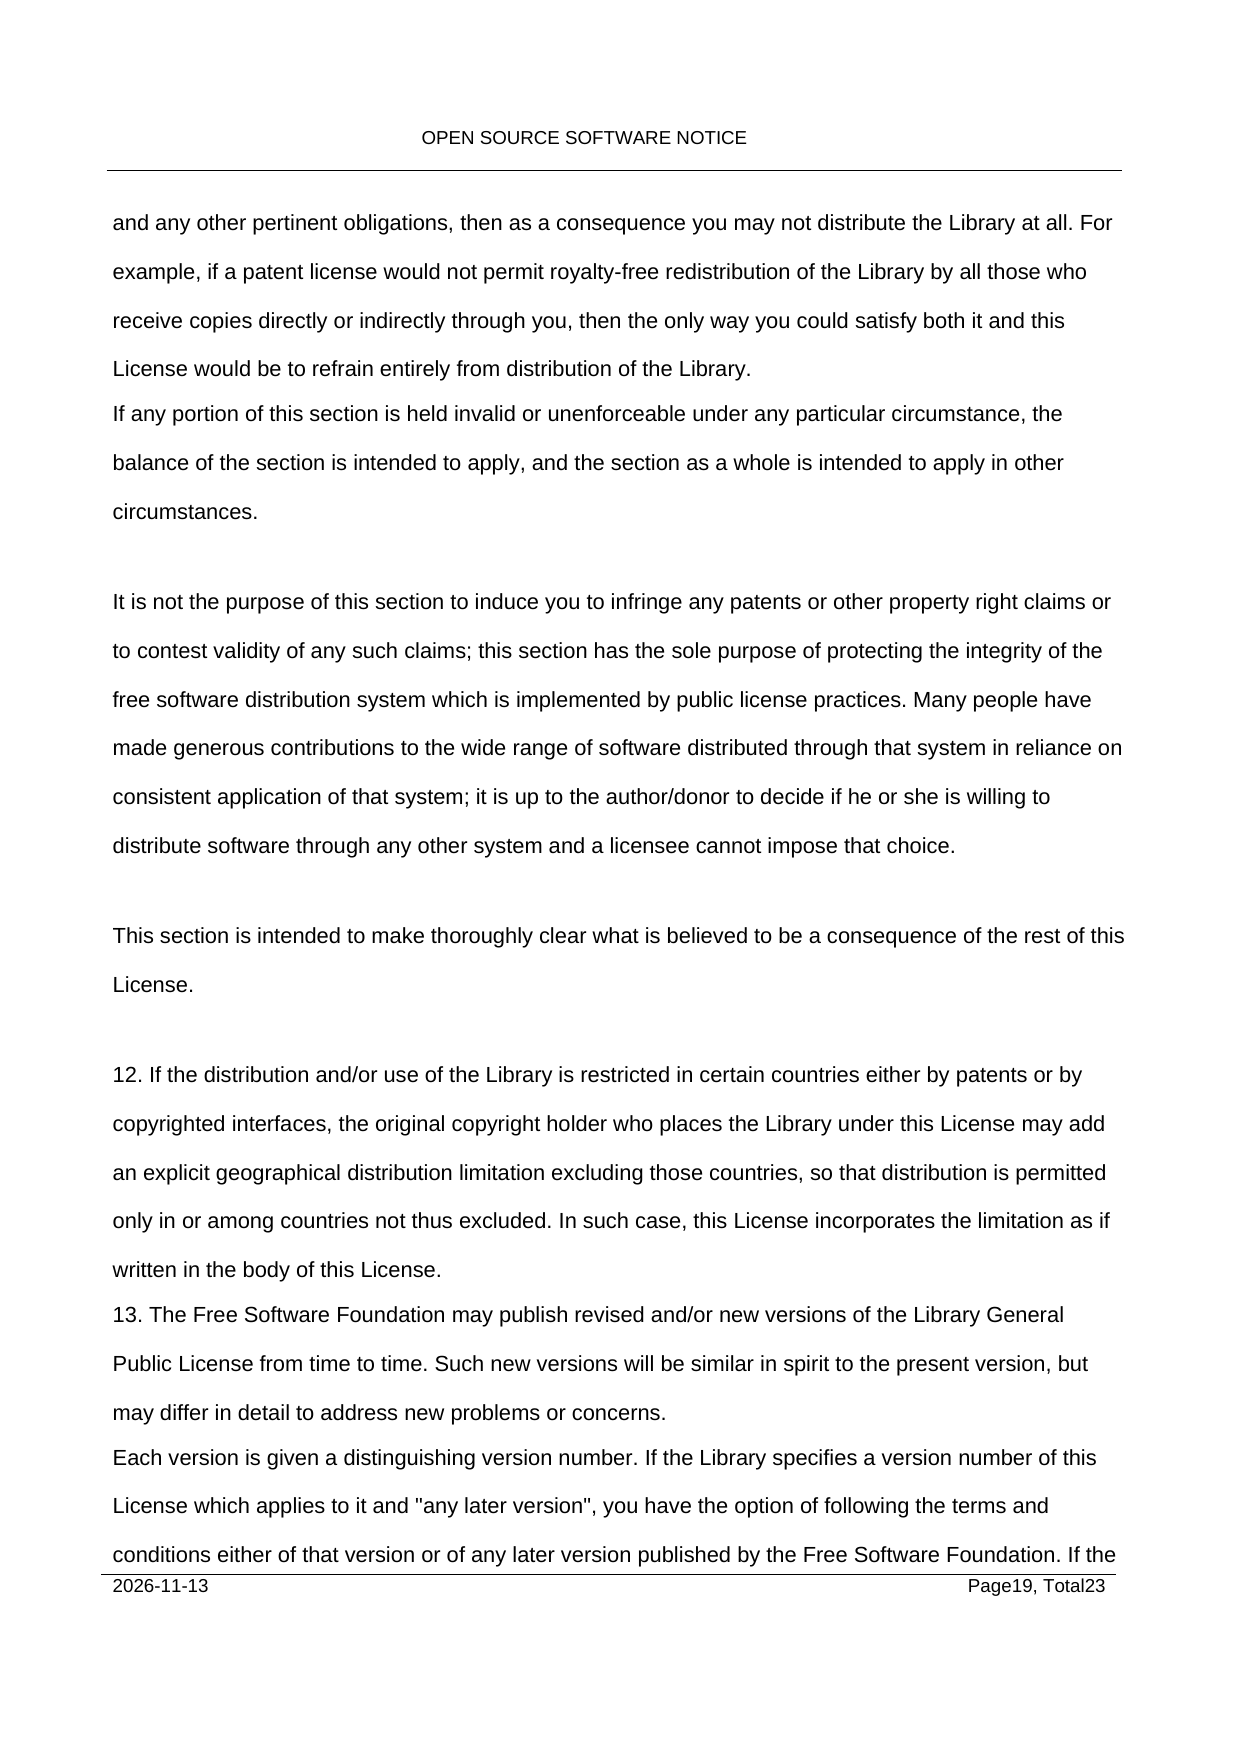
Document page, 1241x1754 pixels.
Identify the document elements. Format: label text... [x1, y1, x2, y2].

text 12. If the distribution and/or use of the Library is restricted in certain countries either by patents or by copyrighted interfaces, the original copyright holder who places the Library under this License may add an explicit geographical distribution limitation excluding those countries, so that distribution is permitted only in or among countries not thus excluded. In such case, this License incorporates the limitation as if written in the body of this License. [112, 1058, 1128, 1286]
text It is not the purpose of this section to induce you to infringe any patents or other property right claims or to contest validity of any such claims; this section has the sole purpose of protecting the integrity of the free software distribution system which is implemented by public license practices. Many people have made generous contributions to the wide range of software distributed through that system in reliance on consistent application of that system; it is up to the author/donor to decide if he or she is willing to distribute software through any other system and a licensee cannot impose that choice. [112, 585, 1128, 862]
text If any portion of this section is held invalid or unenforceable under any particular circumstance, the balance of the section is intended to apply, and the section as a whole is intended to apply in other circumstances. [112, 398, 1128, 528]
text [112, 206, 1128, 385]
text This section is intended to make thoroughly clear what is believed to be a consequence of the rest of this License. [112, 919, 1128, 1001]
text 13. The Free Software Foundation may publish revised and/or new versions of the Library General Public License from time to time. Such new versions will be similar in spirit to the present version, but may differ in detail to address new problems or concerns. [112, 1298, 1128, 1428]
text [112, 1441, 1128, 1571]
